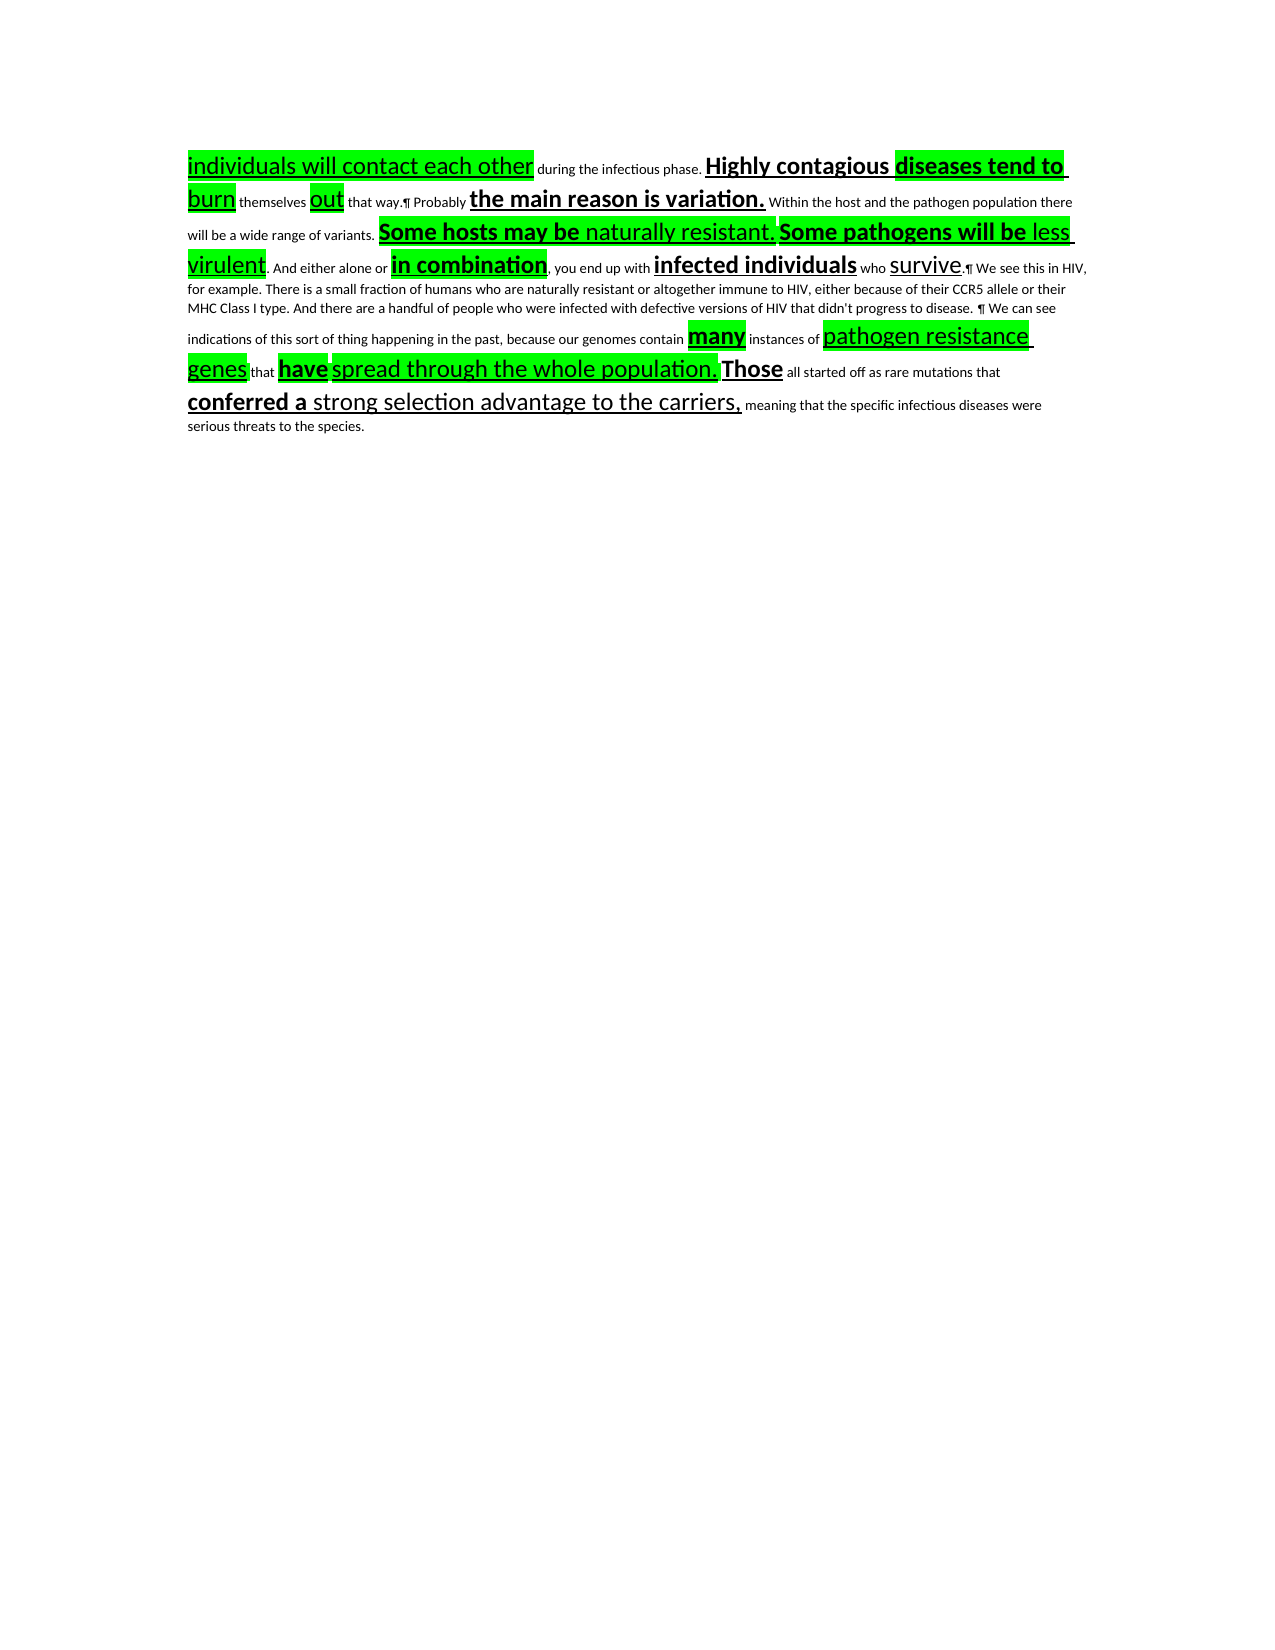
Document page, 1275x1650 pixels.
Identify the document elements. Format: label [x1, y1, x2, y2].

text [187, 150, 1087, 436]
